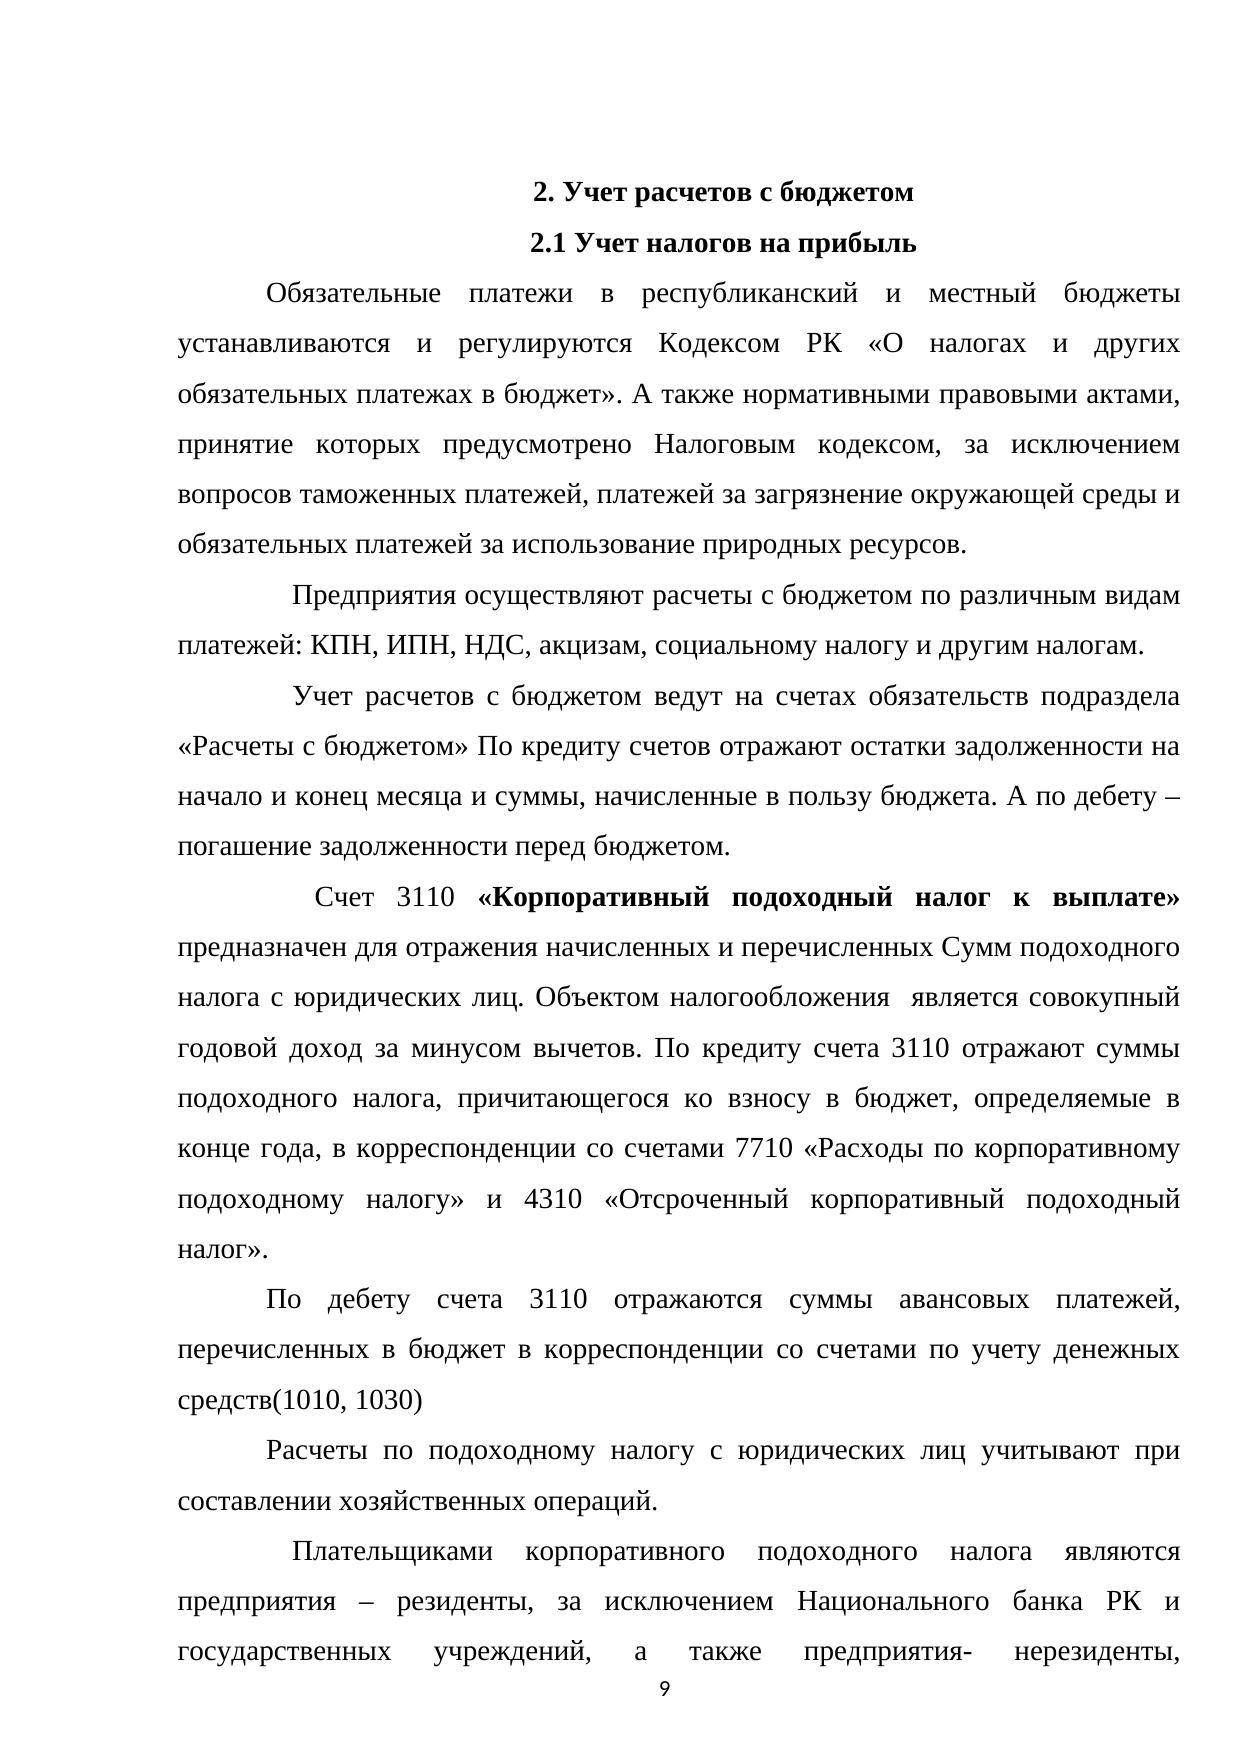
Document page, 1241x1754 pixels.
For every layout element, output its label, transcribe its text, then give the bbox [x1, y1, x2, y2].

text 2. Учет расчетов с бюджетом [177, 174, 1181, 208]
text По дебету счета 3110 отражаются суммы авансовых платежей, перечисленных в бюджет в корреспонденции со счетами по учету денежных средств(1010, 1030) [177, 1281, 1181, 1416]
text Обязательные платежи в республиканский и местный бюджеты устанавливаются и регулируются Кодексом РК «О налогах и других обязательных платежах в бюджет». А также нормативными правовыми актами, принятие которых предусмотрено Налоговым кодексом, за исключением вопросов таможенных платежей, платежей за загрязнение окружающей среды и обязательных платежей за использование природных ресурсов. [177, 275, 1181, 560]
text Расчеты по подоходному налогу с юридических лиц учитывают при составлении хозяйственных операций. [177, 1432, 1181, 1516]
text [177, 1533, 1181, 1667]
text 2.1 Учет налогов на прибыль [177, 225, 1181, 258]
text Учет расчетов с бюджетом ведут на счетах обязательств подраздела «Расчеты с бюджетом» По кредиту счетов отражают остатки задолженности на начало и конец месяца и суммы, начисленные в пользу бюджета. А по дебету – погашение задолженности перед бюджетом. [177, 678, 1181, 862]
text Предприятия осуществляют расчеты с бюджетом по различным видам платежей: КПН, ИПН, НДС, акцизам, социальному налогу и другим налогам. [177, 577, 1181, 661]
text Счет 3110 «Корпоративный подоходный налог к выплате» предназначен для отражения начисленных и перечисленных Сумм подоходного налога с юридических лиц. Объектом налогообложения является совокупный годовой доход за минусом вычетов. По кредиту счета 3110 отражают суммы подоходного налога, причитающегося ко взносу в бюджет, определяемые в конце года, в корреспонденции со счетами 7710 «Расходы по корпоративному подоходному налогу» и 4310 «Отсроченный корпоративный подоходный налог». [177, 879, 1181, 1264]
